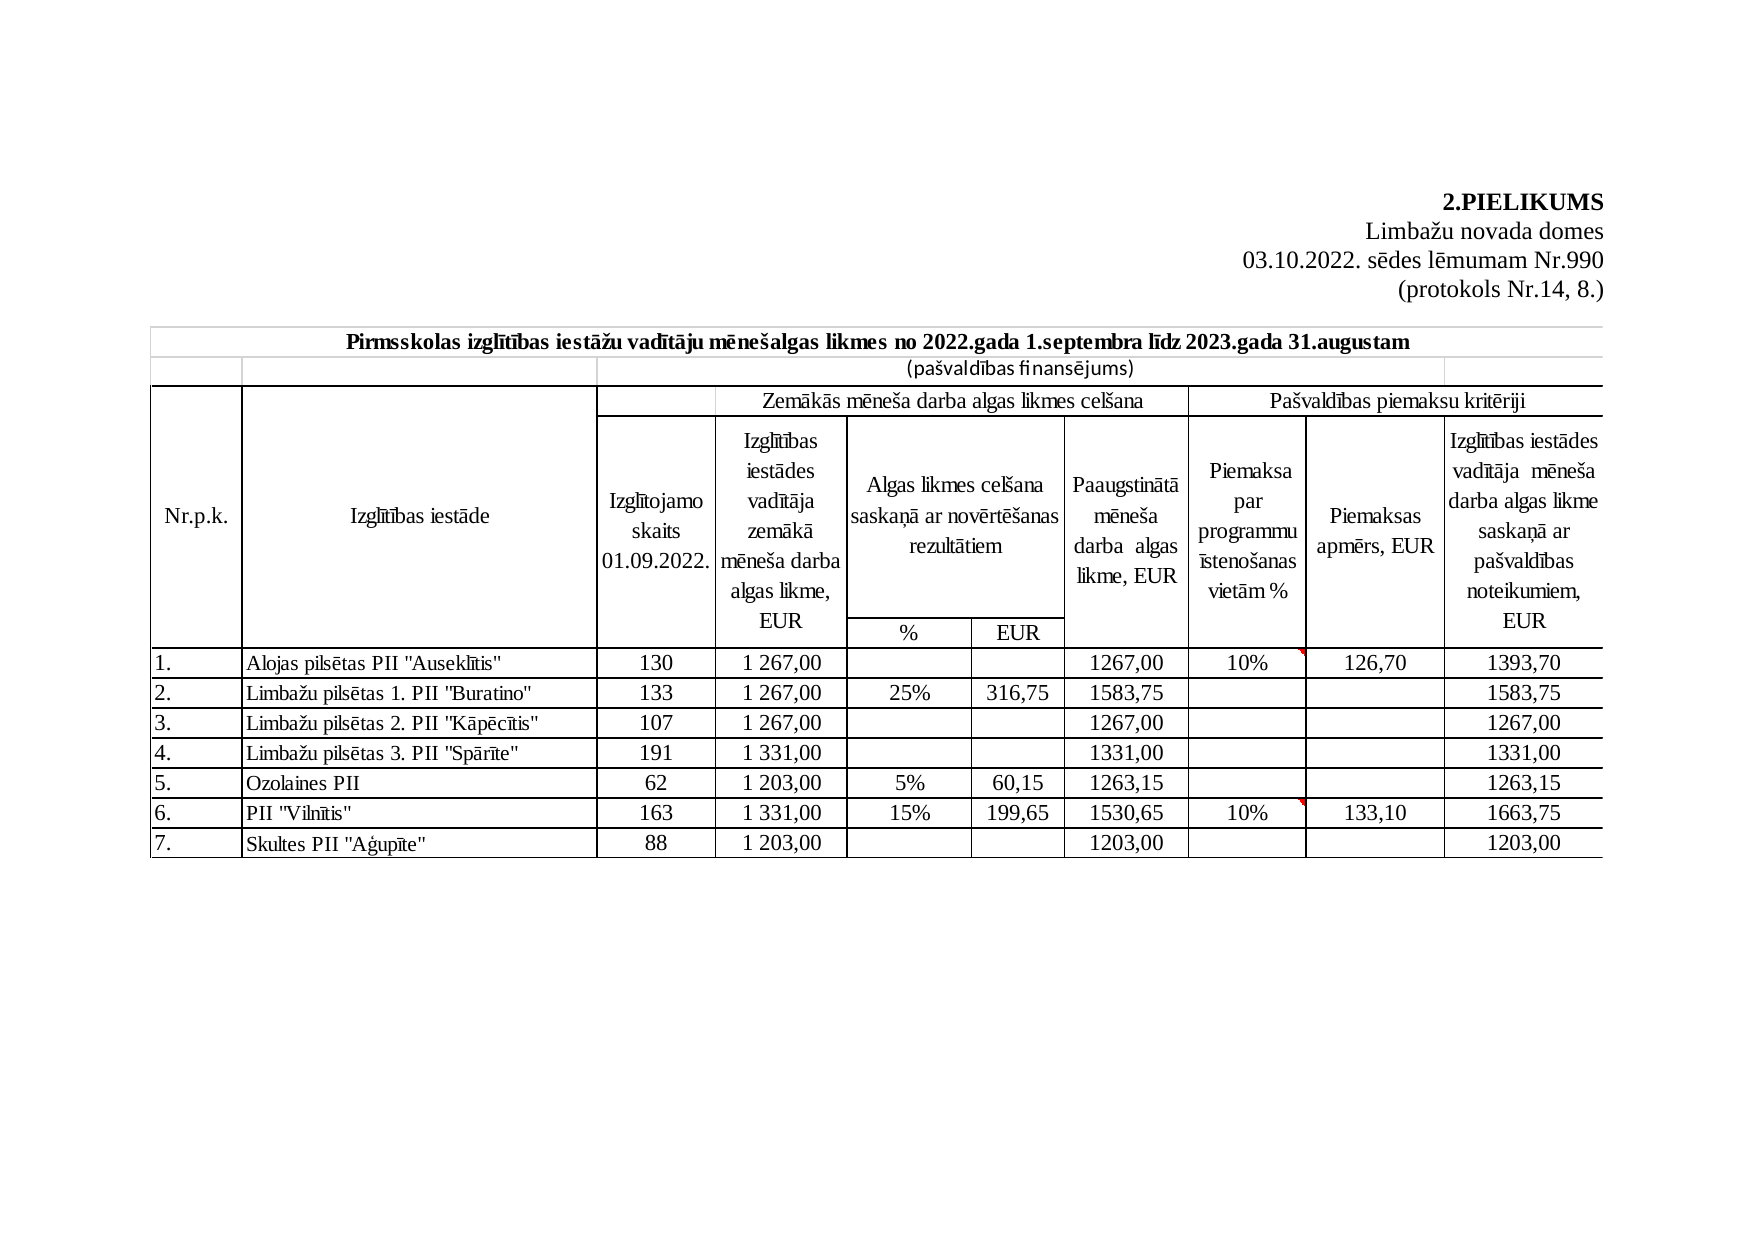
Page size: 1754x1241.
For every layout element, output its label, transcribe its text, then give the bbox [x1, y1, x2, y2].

text (protokols Nr.14, 8.) [150, 274, 1604, 302]
text 03.10.2022. sēdes lēmumam Nr.990 [150, 245, 1604, 274]
text 2.PIELIKUMS [150, 187, 1604, 216]
text Limbažu novada domes [150, 216, 1604, 245]
